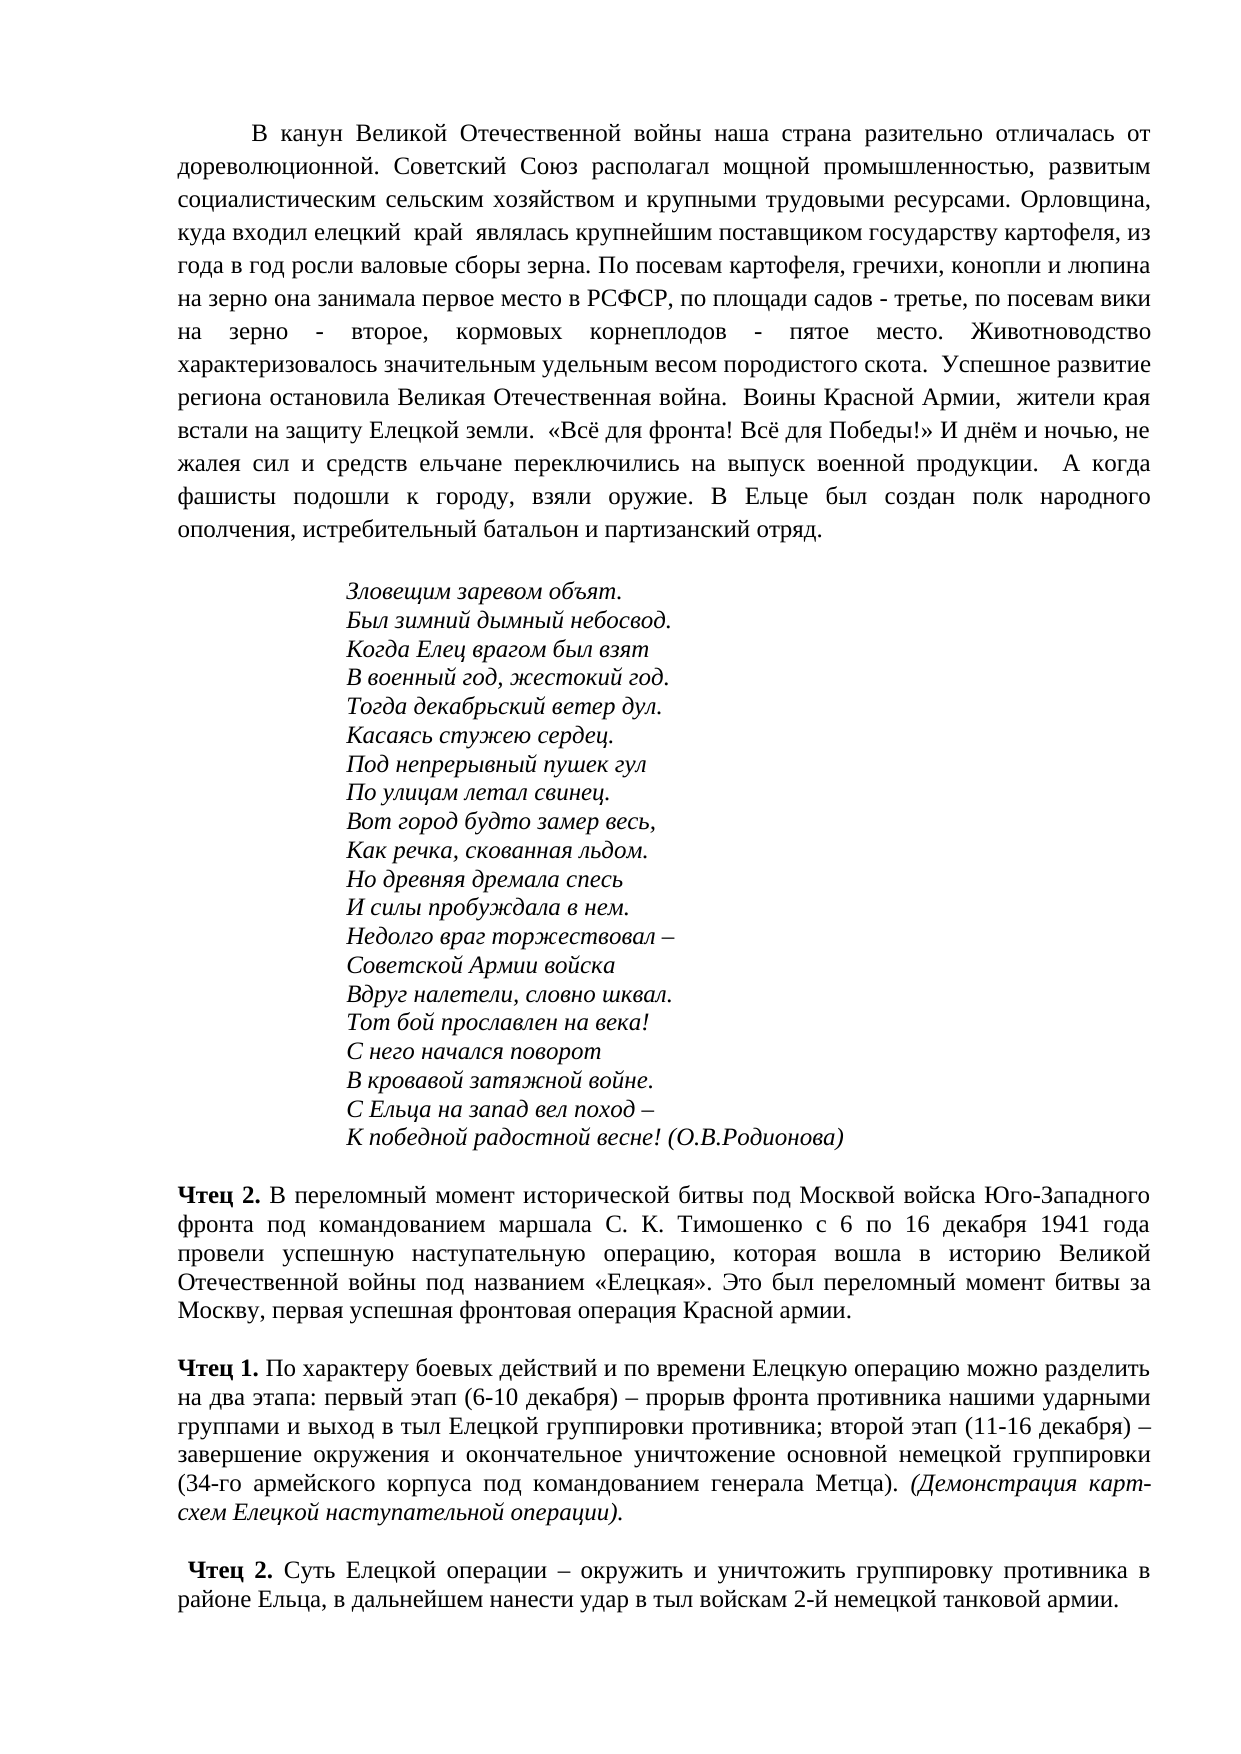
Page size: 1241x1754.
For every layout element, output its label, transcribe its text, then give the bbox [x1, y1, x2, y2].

text Чтец 2. В переломный момент исторической битвы под Москвой войска Юго-Западного фронта под командованием маршала С. К. Тимошенко с 6 по 16 декабря 1941 года провели успешную наступательную операцию, которая вошла в историю Великой Отечественной войны под названием «Елецкая». Это был переломный момент битвы за Москву, первая успешная фронтовая операция Красной армии. [177, 1180, 1152, 1324]
text К победной радостной весне! (О.В.Родионова) [346, 1122, 1152, 1151]
text В военный год, жестокий год. [346, 662, 1152, 691]
text Был зимний дымный небосвод. [346, 605, 1152, 634]
text Вот город будто замер весь, [346, 806, 1152, 835]
text По улицам летал свинец. [346, 777, 1152, 806]
text Зловещим заревом объят. [346, 576, 1152, 605]
text Касаясь стужею сердец. [346, 720, 1152, 749]
text Недолго враг торжествовал – [346, 921, 1152, 950]
text Когда Елец врагом был взят [346, 634, 1152, 662]
text Чтец 2. Суть Елецкой операции – окружить и уничтожить группировку противника в районе Ельца, в дальнейшем нанести удар в тыл войскам 2-й немецкой танковой армии. [177, 1555, 1152, 1612]
text Под непрерывный пушек гул [346, 749, 1152, 777]
text С Ельца на запад вел поход – [346, 1094, 1152, 1122]
text Но древняя дремала спесь [346, 864, 1152, 892]
text В кровавой затяжной войне. [346, 1065, 1152, 1094]
text С него начался поворот [346, 1036, 1152, 1065]
text Чтец 1. По характеру боевых действий и по времени Елецкую операцию можно разделить на два этапа: первый этап (6-10 декабря) – прорыв фронта противника нашими ударными группами и выход в тыл Елецкой группировки противника; второй этап (11-16 декабря) – завершение окружения и окончательное уничтожение основной немецкой группировки (34-го армейского корпуса под командованием генерала Метца). (Демонстрация карт-схем Елецкой наступательной операции). [177, 1353, 1152, 1526]
text Тогда декабрьский ветер дул. [346, 691, 1152, 720]
text Как речка, скованная льдом. [346, 835, 1152, 864]
text Советской Армии войска [346, 950, 1152, 979]
text В канун Великой Отечественной войны наша страна разительно отличалась от дореволюционной. Советский Союз располагал мощной промышленностью, развитым социалистическим сельским хозяйством и крупными трудовыми ресурсами. Орловщина, куда входил елецкий край являлась крупнейшим поставщиком государству картофеля, из года в год росли валовые сборы зерна. По посевам картофеля, гречихи, конопли и люпина на зерно она занимала первое место в РСФСР, по площади садов - третье, по посевам вики на зерно - второе, кормовых корнеплодов - пятое место. Животноводство характеризовалось значительным удельным весом породистого скота. Успешное развитие региона остановила Великая Отечественная война. Воины Красной Армии, жители края встали на защиту Елецкой земли. «Всё для фронта! Всё для Победы!» И днём и ночью, не жалея сил и средств ельчане переключились на выпуск военной продукции. А когда фашисты подошли к городу, взяли оружие. В Ельце был создан полк народного ополчения, истребительный батальон и партизанский отряд. [177, 118, 1152, 543]
text И силы пробуждала в нем. [346, 892, 1152, 921]
text Вдруг налетели, словно шквал. [346, 979, 1152, 1007]
text Тот бой прославлен на века! [346, 1007, 1152, 1036]
